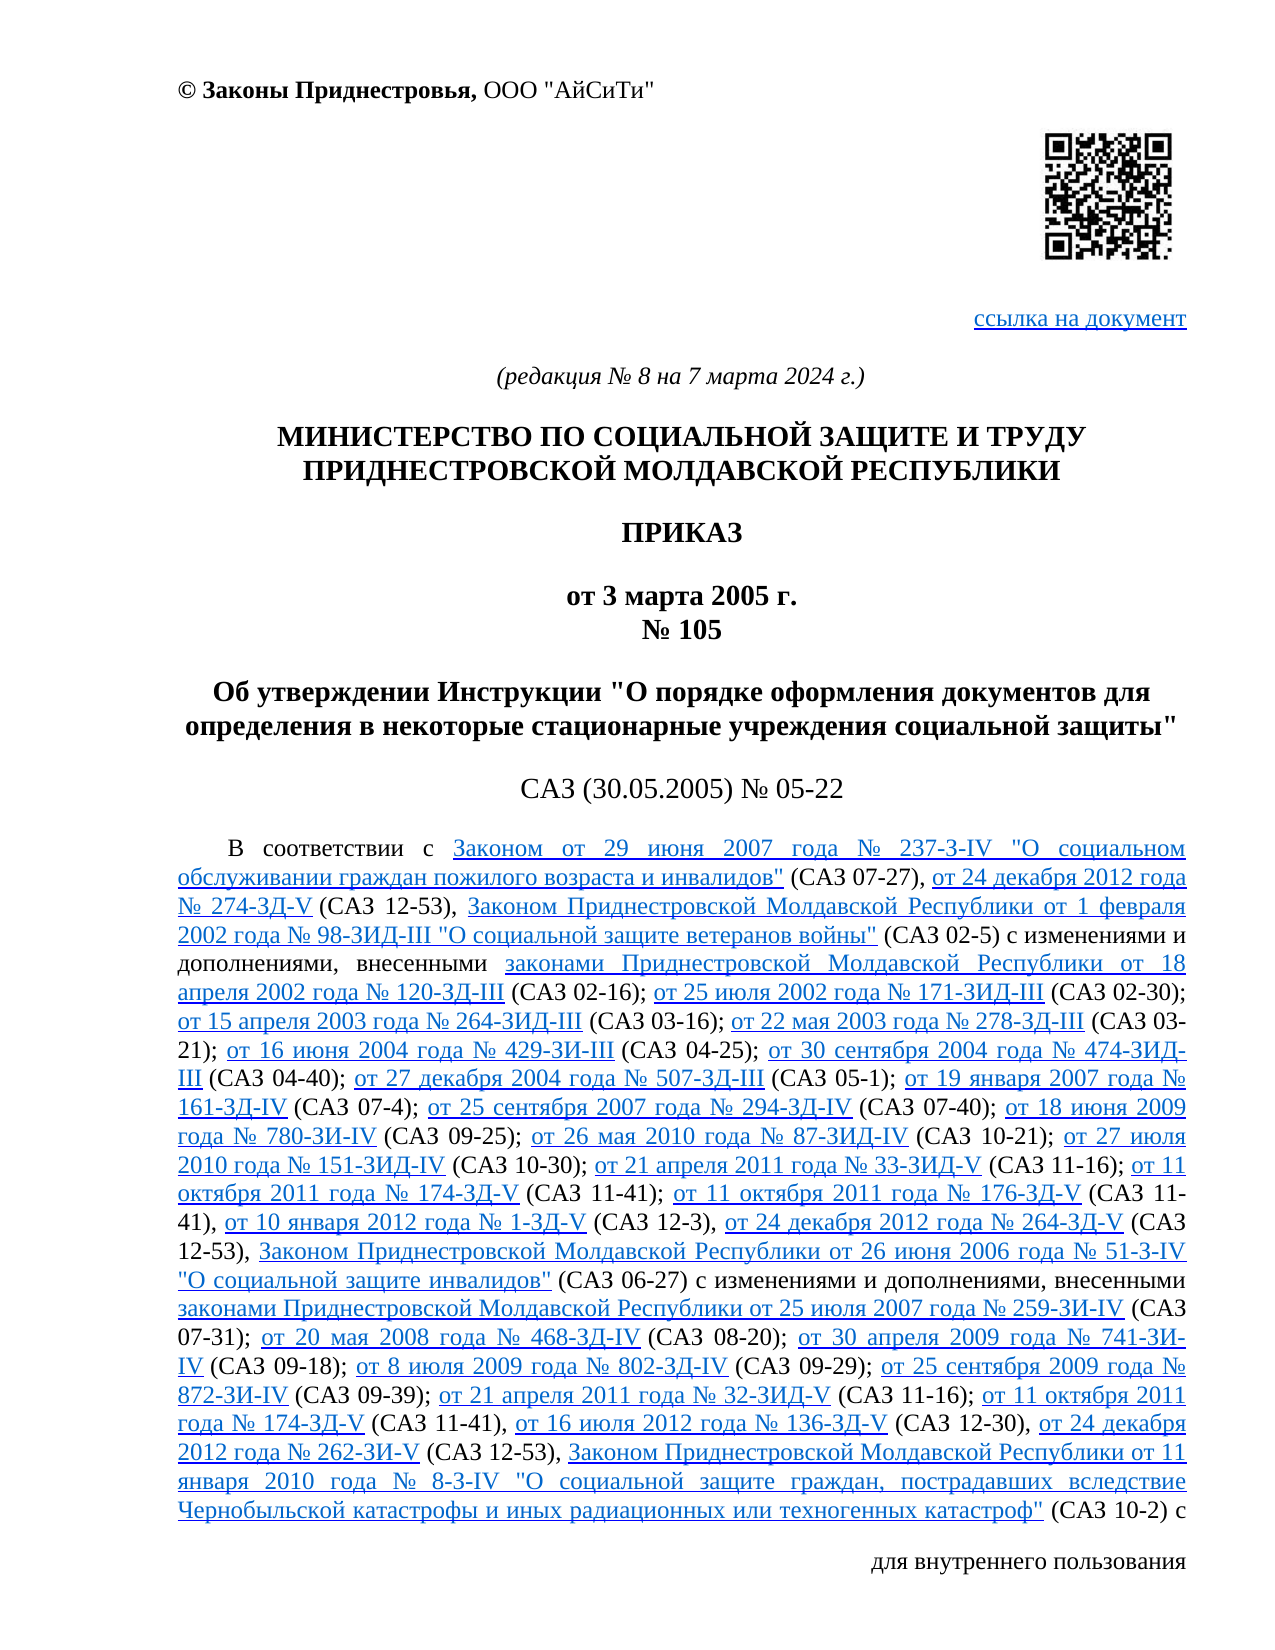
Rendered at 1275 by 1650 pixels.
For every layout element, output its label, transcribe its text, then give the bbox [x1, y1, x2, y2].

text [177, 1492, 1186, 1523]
picture [1030, 118, 1187, 275]
text от 3 марта 2005 г. № 105 [177, 578, 1186, 645]
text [177, 833, 1186, 1491]
text САЗ (30.05.2005) № 05-22 [177, 771, 1186, 804]
text (редакция № 8 на 7 марта 2024 г.) [177, 361, 1186, 390]
text Об утверждении Инструкции "О порядке оформления документов для определения в некоторые стационарные учреждения социальной защиты" [177, 674, 1186, 742]
text ссылка на документ [177, 303, 1186, 332]
text ПРИКАЗ [177, 516, 1186, 549]
text МИНИСТЕРСТВО ПО СОЦИАЛЬНОЙ ЗАЩИТЕ И ТРУДУ ПРИДНЕСТРОВСКОЙ МОЛДАВСКОЙ РЕСПУБЛИКИ [177, 419, 1186, 486]
